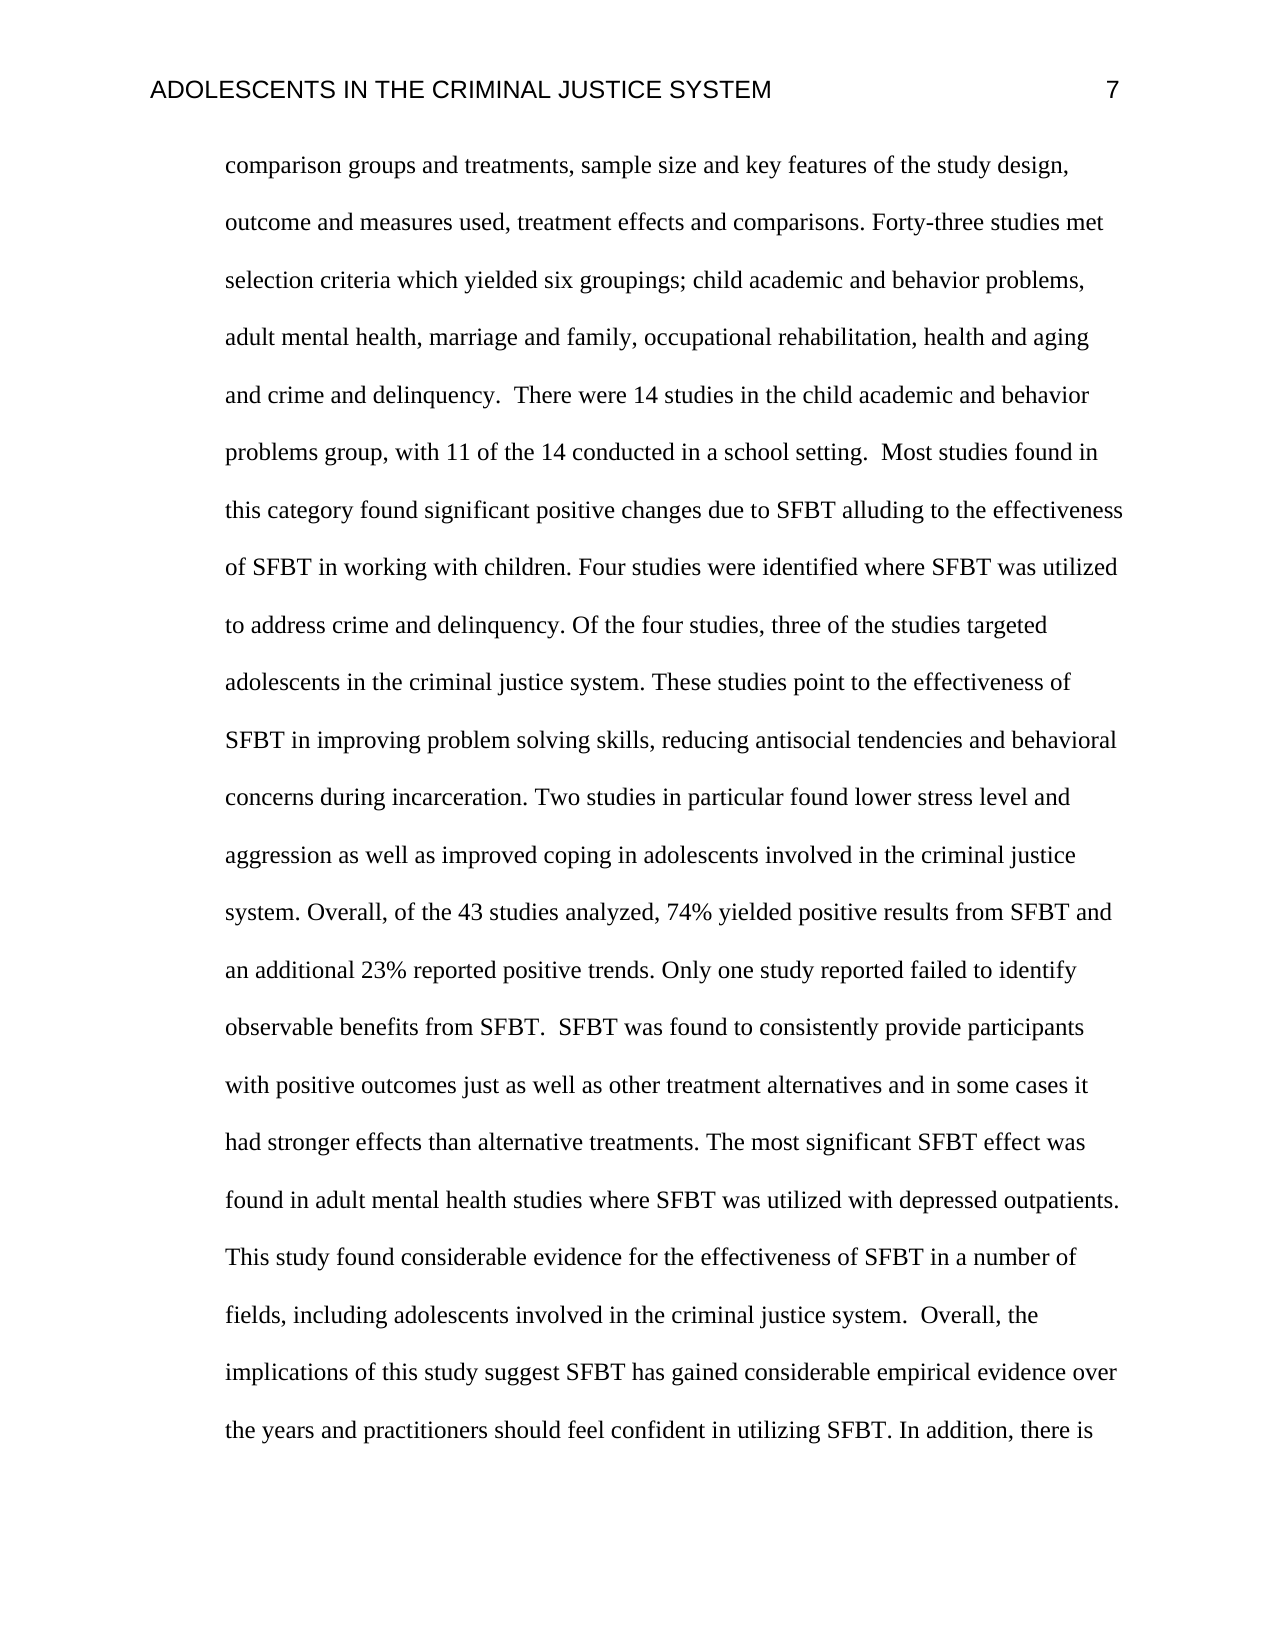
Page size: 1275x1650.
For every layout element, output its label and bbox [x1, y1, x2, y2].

text [150, 150, 1125, 1444]
